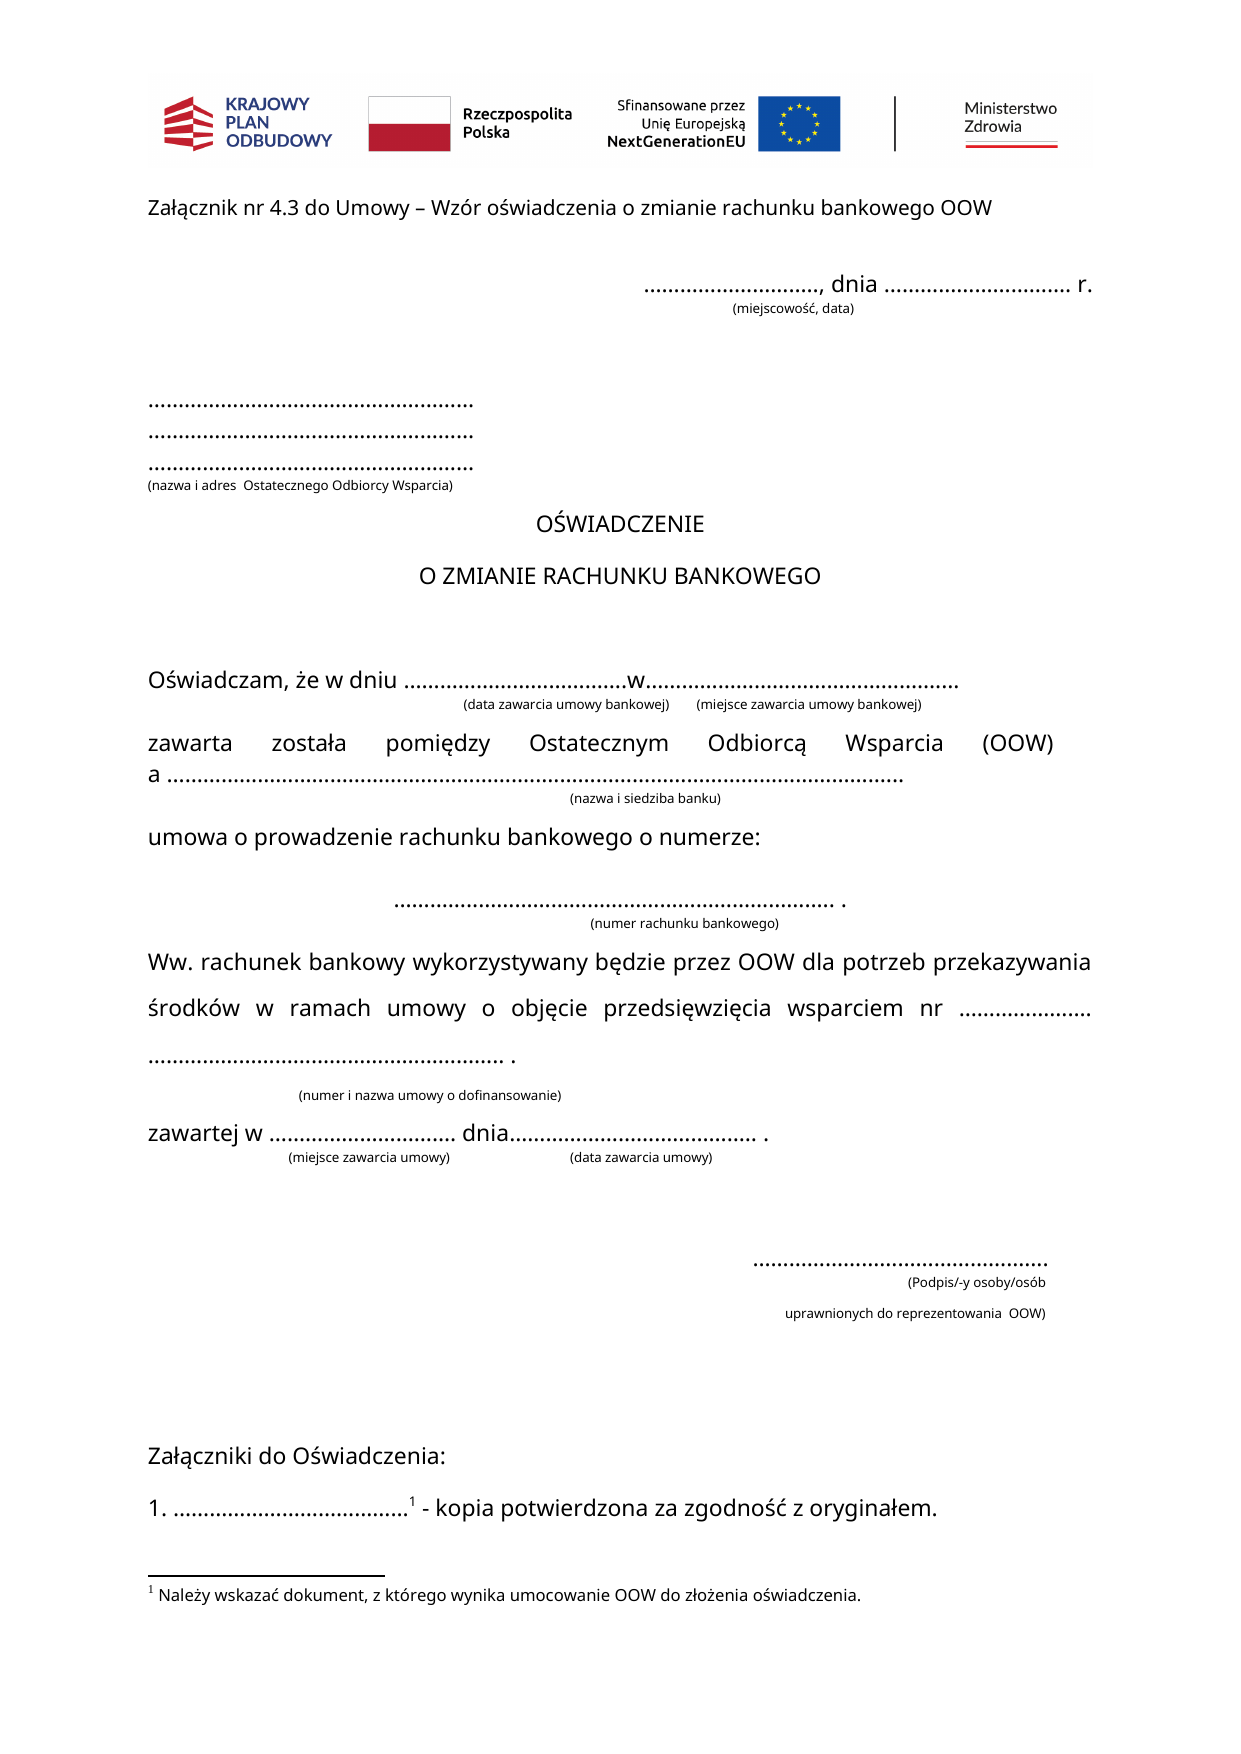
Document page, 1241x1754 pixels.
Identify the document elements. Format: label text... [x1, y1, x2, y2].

text Załącznik nr 4.3 do Umowy – Wzór oświadczenia o zmianie rachunku bankowego OOW [148, 193, 1093, 221]
text ……………………….., dnia …………………………. r. [148, 268, 1093, 299]
text O ZMIANIE RACHUNKU BANKOWEGO [148, 560, 1093, 591]
text (nazwa i adres Ostatecznego Odbiorcy Wsparcia) [148, 477, 1093, 508]
text OŚWIADCZENIE [148, 508, 1093, 539]
text zawartej w …………………………. dnia………………………………….. . [148, 1117, 1093, 1148]
text ……………………………………………… [148, 445, 1093, 477]
text umowa o prowadzenie rachunku bankowego o numerze: [148, 820, 1093, 852]
text …………..………………………………………………….. . [148, 883, 1093, 914]
text (miejscowość, data) [148, 299, 1093, 331]
text (miejsce zawarcia umowy) (data zawarcia umowy) [148, 1148, 1093, 1180]
text Ww. rachunek bankowy wykorzystywany będzie przez OOW dla potrzeb przekazywania środków w ramach umowy o objęcie przedsięwzięcia wsparciem nr ………………….………………………………………………….. . [148, 945, 1093, 1070]
text uprawnionych do reprezentowania OOW) [738, 1305, 1093, 1336]
text (Podpis/-y osoby/osób [148, 1273, 1093, 1305]
text ……………………………………………… [148, 414, 1093, 445]
text …………………………………………. [148, 1242, 1048, 1273]
text (numer rachunku bankowego) [148, 914, 1093, 945]
picture [147, 73, 1093, 168]
text (nazwa i siedziba banku) [148, 789, 1093, 820]
text (numer i nazwa umowy o dofinansowanie) [148, 1086, 1093, 1117]
text zawarta została pomiędzy Ostatecznym Odbiorcą Wsparcia (OOW) a ……………………………………………………..…………………………………………………... [148, 727, 1093, 789]
text 1. ………………………………… - kopia potwierdzona za zgodność z oryginałem. [148, 1492, 1093, 1523]
text Załączniki do Oświadczenia: [148, 1440, 1093, 1471]
text Oświadczam, że w dniu ……………………………….w…………………………………….……… [148, 664, 1093, 695]
text (data zawarcia umowy bankowej) (miejsce zawarcia umowy bankowej) [148, 695, 1093, 727]
text ……………………………………………… [148, 383, 1093, 414]
